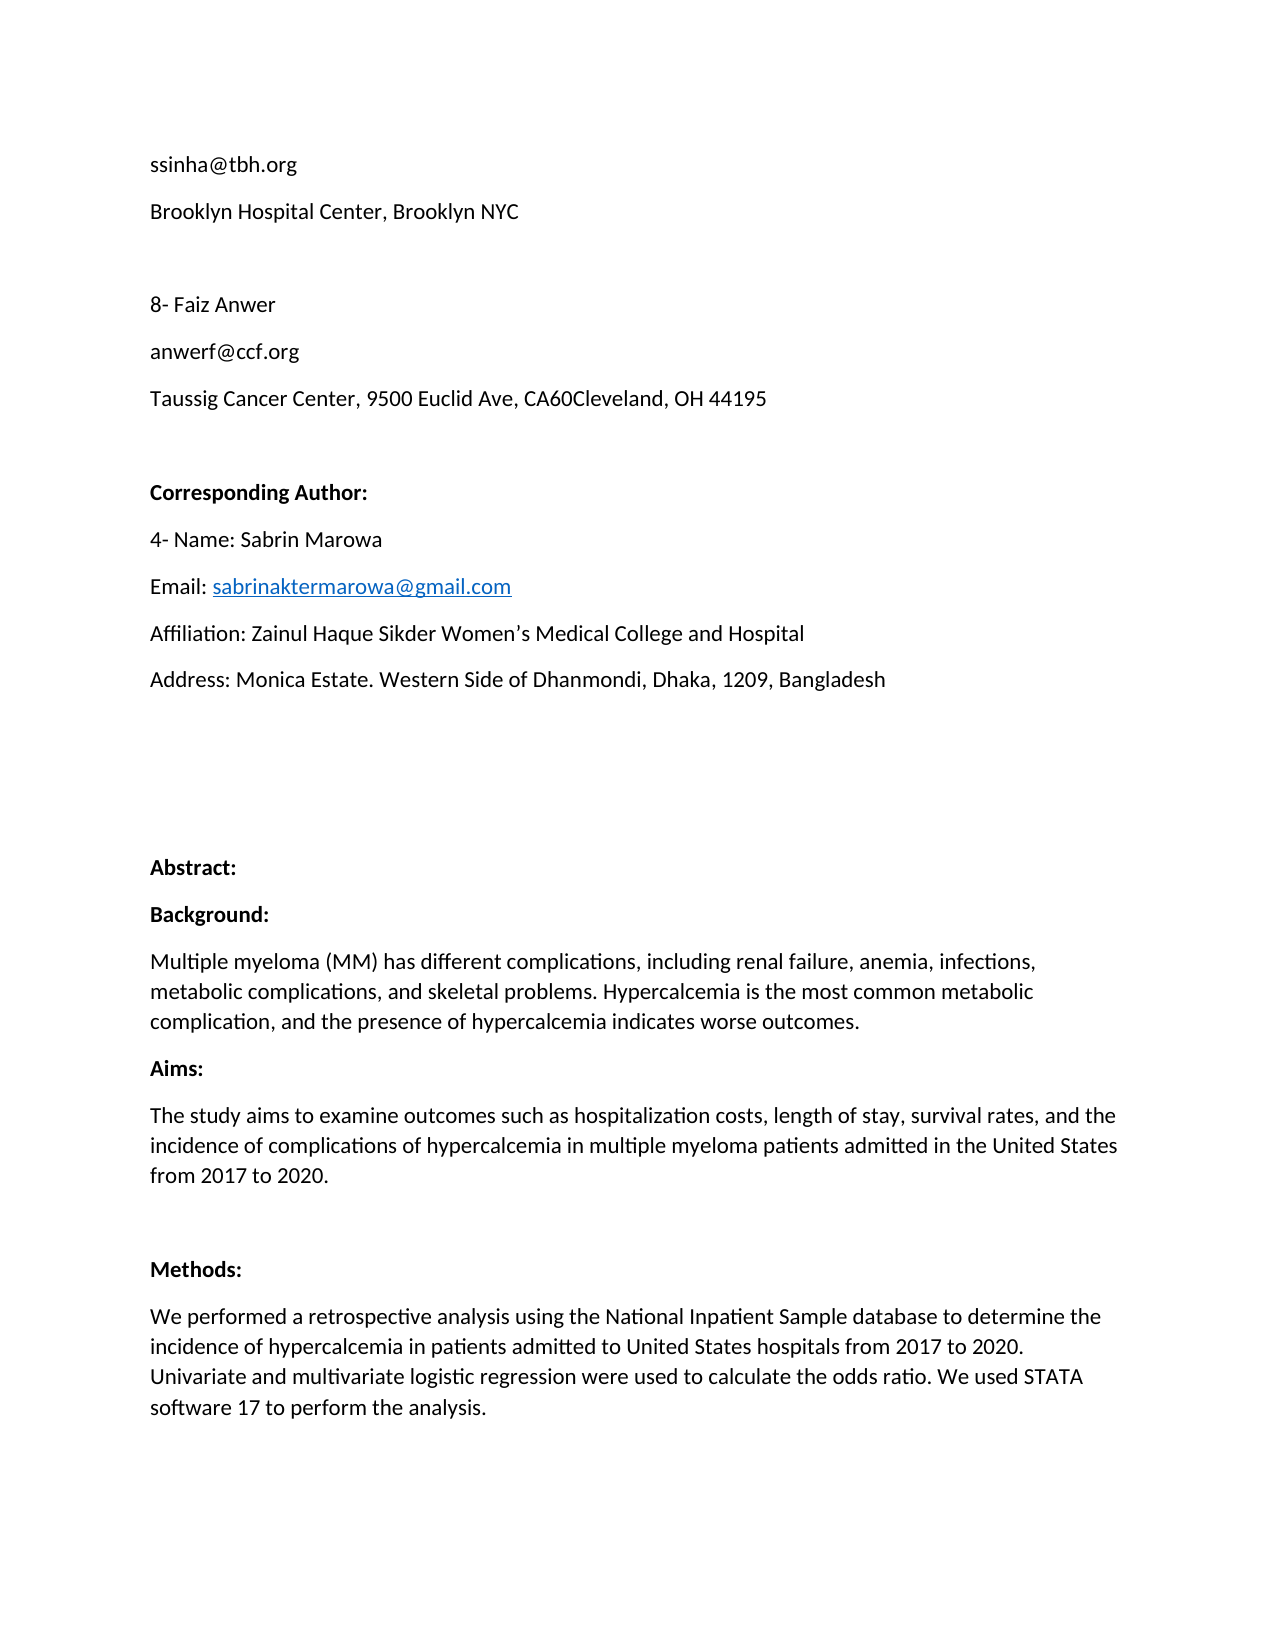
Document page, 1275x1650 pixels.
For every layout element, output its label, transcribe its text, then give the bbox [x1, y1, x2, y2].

text 4- Name: Sabrin Marowa [150, 525, 1125, 553]
text Email: sabrinaktermarowa@gmail.com [150, 572, 1125, 600]
text Corresponding Author: [150, 478, 1125, 506]
text Multiple myeloma (MM) has different complications, including renal failure, anemia, infections, metabolic complications, and skeletal problems. Hypercalcemia is the most common metabolic complication, and the presence of hypercalcemia indicates worse outcomes. [150, 947, 1125, 1035]
text Background: [150, 900, 1125, 928]
text Abstract: [150, 853, 1125, 881]
text We performed a retrospective analysis using the National Inpatient Sample database to determine the incidence of hypercalcemia in patients admitted to United States hospitals from 2017 to 2020. Univariate and multivariate logistic regression were used to calculate the odds ratio. We used STATA software 17 to perform the analysis. [150, 1302, 1125, 1421]
text ssinha@tbh.org [150, 150, 1125, 178]
text Brooklyn Hospital Center, Brooklyn NYC [150, 197, 1125, 225]
text Affiliation: Zainul Haque Sikder Women’s Medical College and Hospital [150, 619, 1125, 647]
text The study aims to examine outcomes such as hospitalization costs, length of stay, survival rates, and the incidence of complications of hypercalcemia in multiple myeloma patients admitted in the United States from 2017 to 2020. [150, 1101, 1125, 1189]
text anwerf@ccf.org [150, 337, 1125, 366]
text Methods: [150, 1255, 1125, 1283]
text Address: Monica Estate. Western Side of Dhanmondi, Dhaka, 1209, Bangladesh [150, 666, 1125, 694]
text 8- Faiz Anwer [150, 291, 1125, 319]
text Taussig Cancer Center, 9500 Euclid Ave, CA60Cleveland, OH 44195 [150, 384, 1125, 412]
text Aims: [150, 1054, 1125, 1082]
